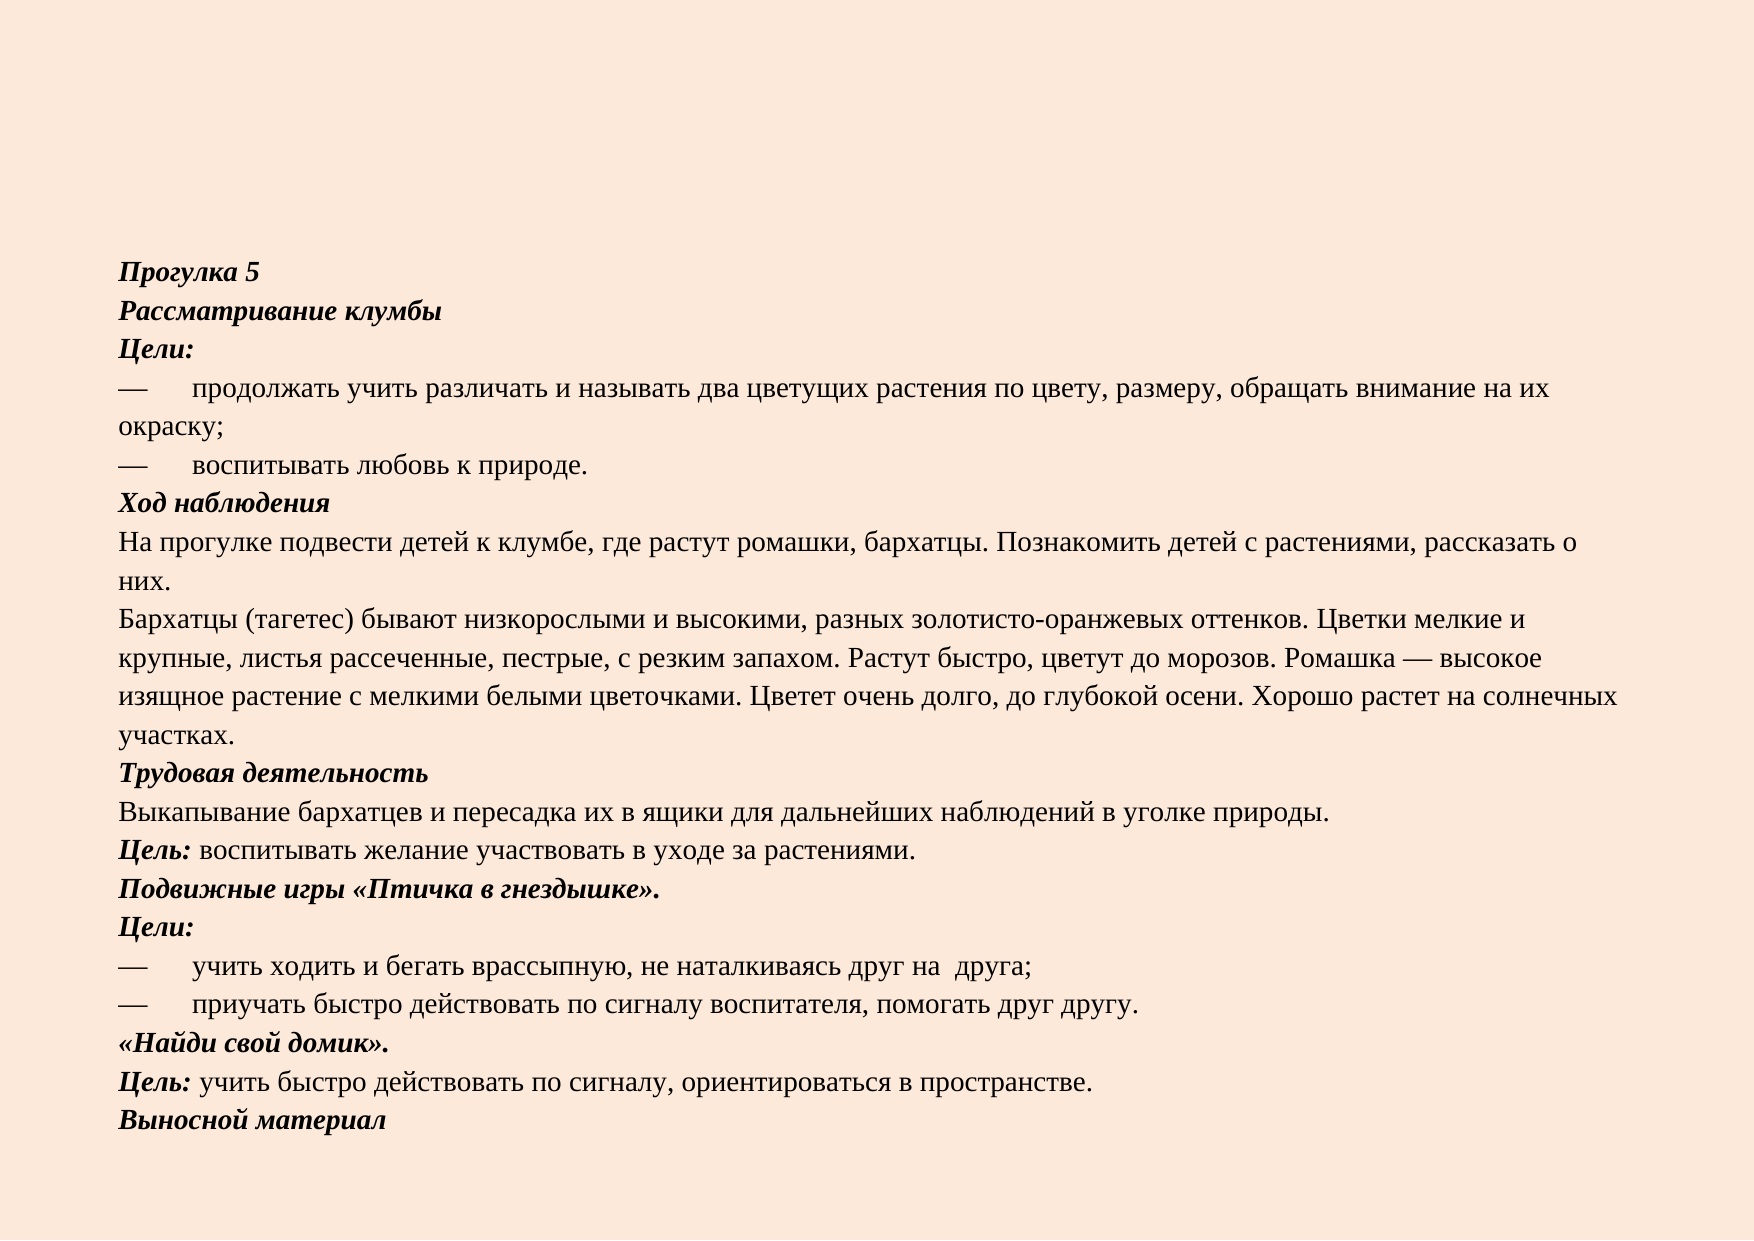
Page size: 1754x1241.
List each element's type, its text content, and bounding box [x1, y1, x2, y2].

text — воспитывать любовь к природе. [118, 447, 1636, 481]
text — учить ходить и бегать врассыпную, не наталкиваясь друг на друга; [118, 948, 1636, 982]
text Подвижные игры «Птичка в гнездышке». [118, 871, 1636, 904]
text Ход наблюдения [118, 486, 1636, 519]
text Бархатцы (тагетес) бывают низкорослыми и высокими, разных золотисто-оранжевых оттенков. Цветки мелкие и крупные, листья рассеченные, пестрые, с резким запахом. Растут быстро, цветут до морозов. Ромашка — высокое изящное растение с мелкими белыми цветочками. Цветет очень долго, до глубокой осени. Хорошо растет на солнечных участках. [118, 601, 1636, 750]
text Цель: учить быстро действовать по сигналу, ориентироваться в пространстве. [118, 1064, 1636, 1097]
text «Найди свой домик». [118, 1025, 1636, 1059]
text Выносной материал [118, 1102, 1636, 1136]
text Цели: [118, 331, 1636, 365]
text Цель: воспитывать желание участвовать в уходе за растениями. [118, 832, 1636, 866]
text Трудовая деятельность [118, 755, 1636, 789]
text Рассматривание клумбы [118, 293, 1636, 326]
text Цели: [118, 909, 1636, 943]
text На прогулке подвести детей к клумбе, где растут ромашки, бархатцы. Познакомить детей с растениями, рассказать о них. [118, 524, 1636, 596]
text Выкапывание бархатцев и пересадка их в ящики для дальнейших наблюдений в уголке природы. [118, 794, 1636, 827]
text Прогулка 5 [118, 254, 1636, 288]
text — продолжать учить различать и называть два цветущих растения по цвету, размеру, обращать внимание на их окраску; [118, 370, 1636, 442]
text — приучать быстро действовать по сигналу воспитателя, помогать друг другу. [118, 987, 1636, 1020]
